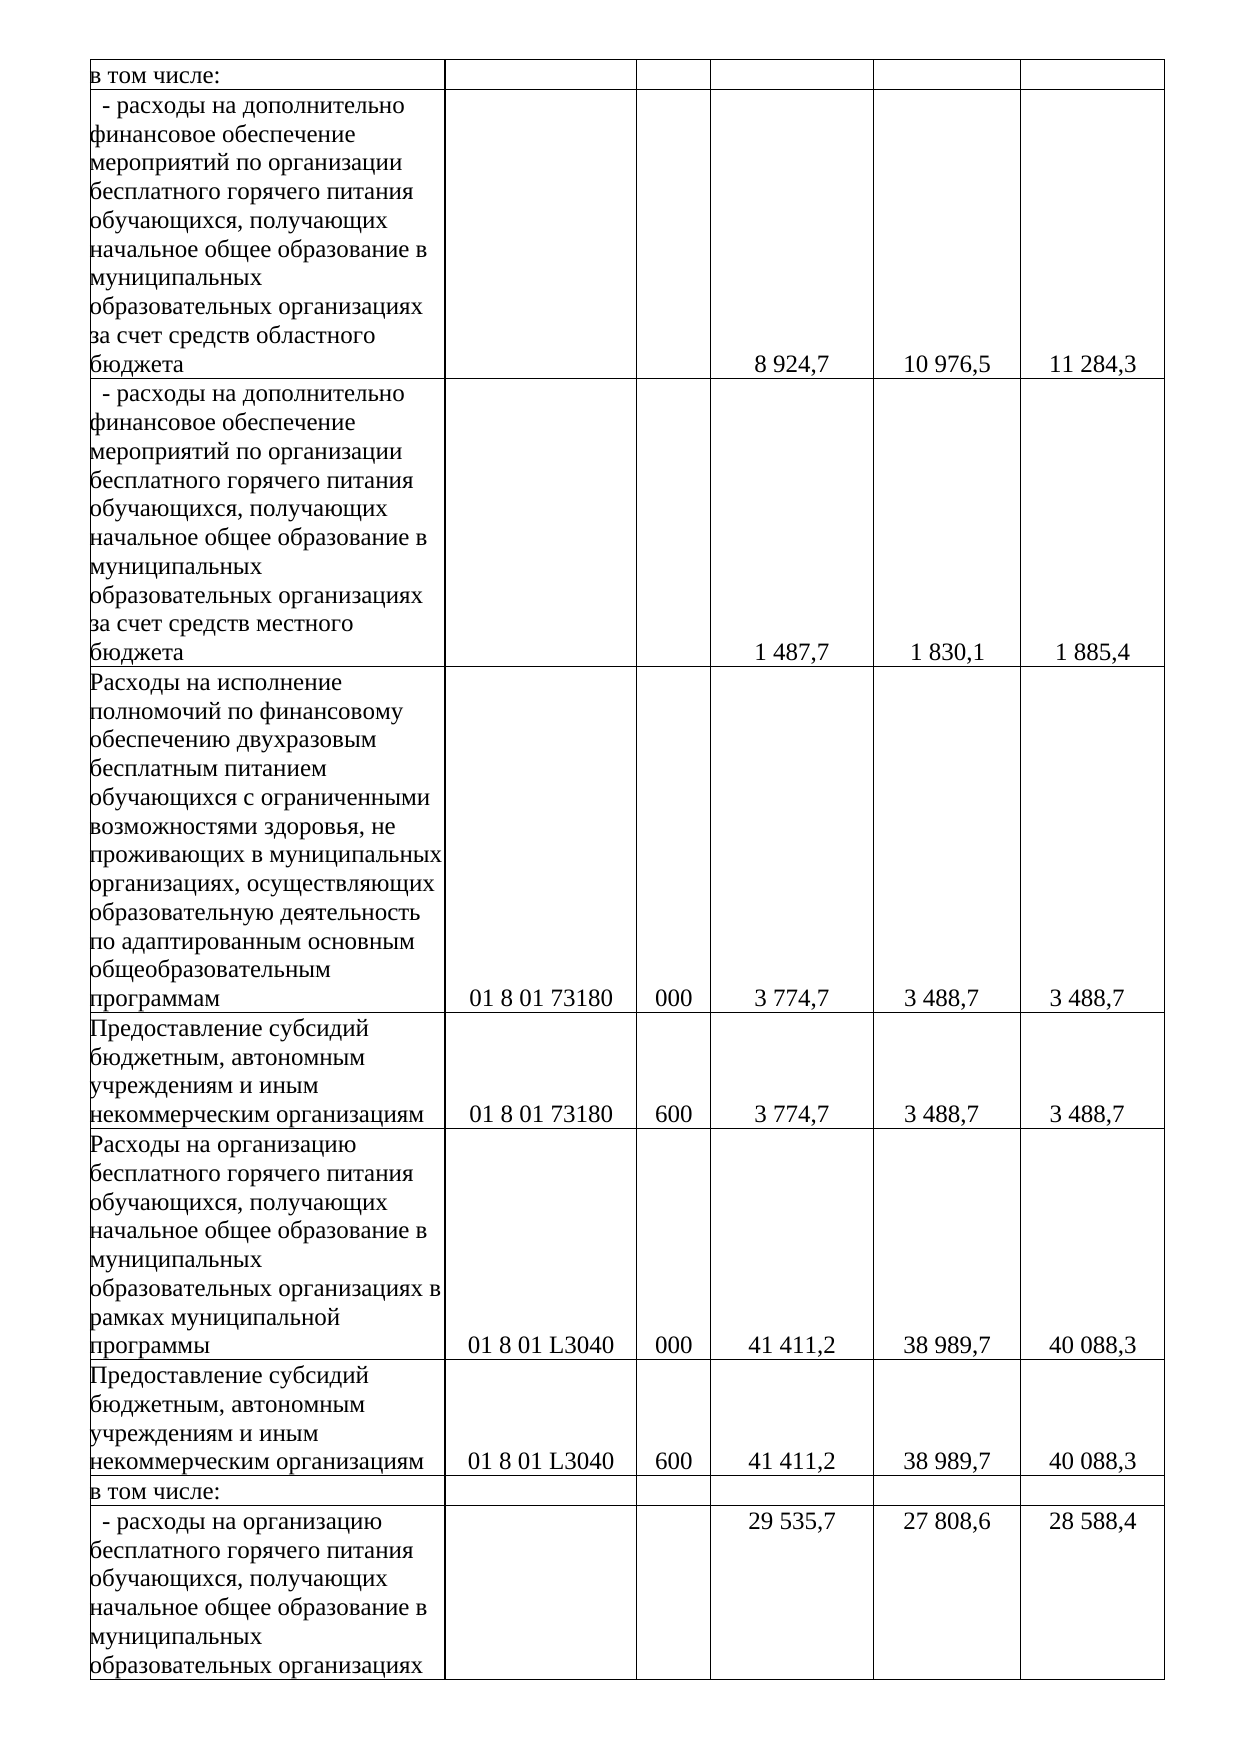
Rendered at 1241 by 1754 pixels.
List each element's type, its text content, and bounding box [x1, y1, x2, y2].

table_cell 40 088,3 [1021, 1129, 1164, 1359]
table_cell [446, 90, 636, 377]
table_cell [1021, 1476, 1164, 1505]
table_cell - расходы на дополнительно финансовое обеспечение мероприятий по организации бесплатного горячего питания обучающихся, получающих начальное общее образование в муниципальных образовательных организациях за счет средств местного бюджета [91, 379, 444, 666]
table_cell 41 411,2 [711, 1360, 873, 1475]
table_cell [446, 379, 636, 666]
table_cell 1 885,4 [1021, 379, 1164, 666]
table_cell [874, 60, 1020, 89]
table_cell 8 924,7 [711, 90, 873, 377]
table_cell 000 [637, 1129, 710, 1359]
table_cell 28 588,4 [1021, 1506, 1164, 1678]
table_cell 01 8 01 73180 [446, 1013, 636, 1128]
table_cell 41 411,2 [711, 1129, 873, 1359]
table_cell 01 8 01 73180 [446, 667, 636, 1012]
table_cell 600 [637, 1360, 710, 1475]
table_cell 01 8 01 L3040 [446, 1129, 636, 1359]
table_cell [711, 60, 873, 89]
table_cell 600 [637, 1013, 710, 1128]
table_cell 10 976,5 [874, 90, 1020, 377]
table_cell Расходы на исполнение полномочий по финансовому обеспечению двухразовым бесплатным питанием обучающихся с ограниченными возможностями здоровья, не проживающих в муниципальных организациях, осуществляющих образовательную деятельность по адаптированным основным общеобразовательным программам [91, 667, 444, 1012]
table_cell Предоставление субсидий бюджетным, автономным учреждениям и иным некоммерческим организациям [91, 1360, 444, 1475]
table_cell Расходы на организацию бесплатного горячего питания обучающихся, получающих начальное общее образование в муниципальных образовательных организациях в рамках муниципальной программы [91, 1129, 444, 1359]
table_cell 38 989,7 [874, 1360, 1020, 1475]
table_cell [637, 60, 710, 89]
table_cell 29 535,7 [711, 1506, 873, 1678]
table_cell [91, 1506, 444, 1678]
table_cell 3 774,7 [711, 1013, 873, 1128]
table_cell [446, 1506, 636, 1678]
table_cell 000 [637, 667, 710, 1012]
table_cell 3 488,7 [1021, 667, 1164, 1012]
table_cell 1 830,1 [874, 379, 1020, 666]
table_cell 11 284,3 [1021, 90, 1164, 377]
table_cell [711, 1476, 873, 1505]
table_cell 3 488,7 [874, 1013, 1020, 1128]
table_cell [874, 1476, 1020, 1505]
table_cell 3 774,7 [711, 667, 873, 1012]
table_cell [1021, 60, 1164, 89]
table_cell [446, 60, 636, 89]
table_cell 01 8 01 L3040 [446, 1360, 636, 1475]
table_cell [446, 1476, 636, 1505]
table_cell 3 488,7 [1021, 1013, 1164, 1128]
table_cell в том числе: [91, 60, 444, 89]
table_cell 1 487,7 [711, 379, 873, 666]
table_cell 3 488,7 [874, 667, 1020, 1012]
table_cell 27 808,6 [874, 1506, 1020, 1678]
table_cell [637, 1476, 710, 1505]
table_cell [637, 379, 710, 666]
table_cell 40 088,3 [1021, 1360, 1164, 1475]
table_cell 38 989,7 [874, 1129, 1020, 1359]
table_cell [637, 90, 710, 377]
table_cell Предоставление субсидий бюджетным, автономным учреждениям и иным некоммерческим организациям [91, 1013, 444, 1128]
table_cell в том числе: [91, 1476, 444, 1505]
table_cell [637, 1506, 710, 1678]
table_cell - расходы на дополнительно финансовое обеспечение мероприятий по организации бесплатного горячего питания обучающихся, получающих начальное общее образование в муниципальных образовательных организациях за счет средств областного бюджета [91, 90, 444, 377]
